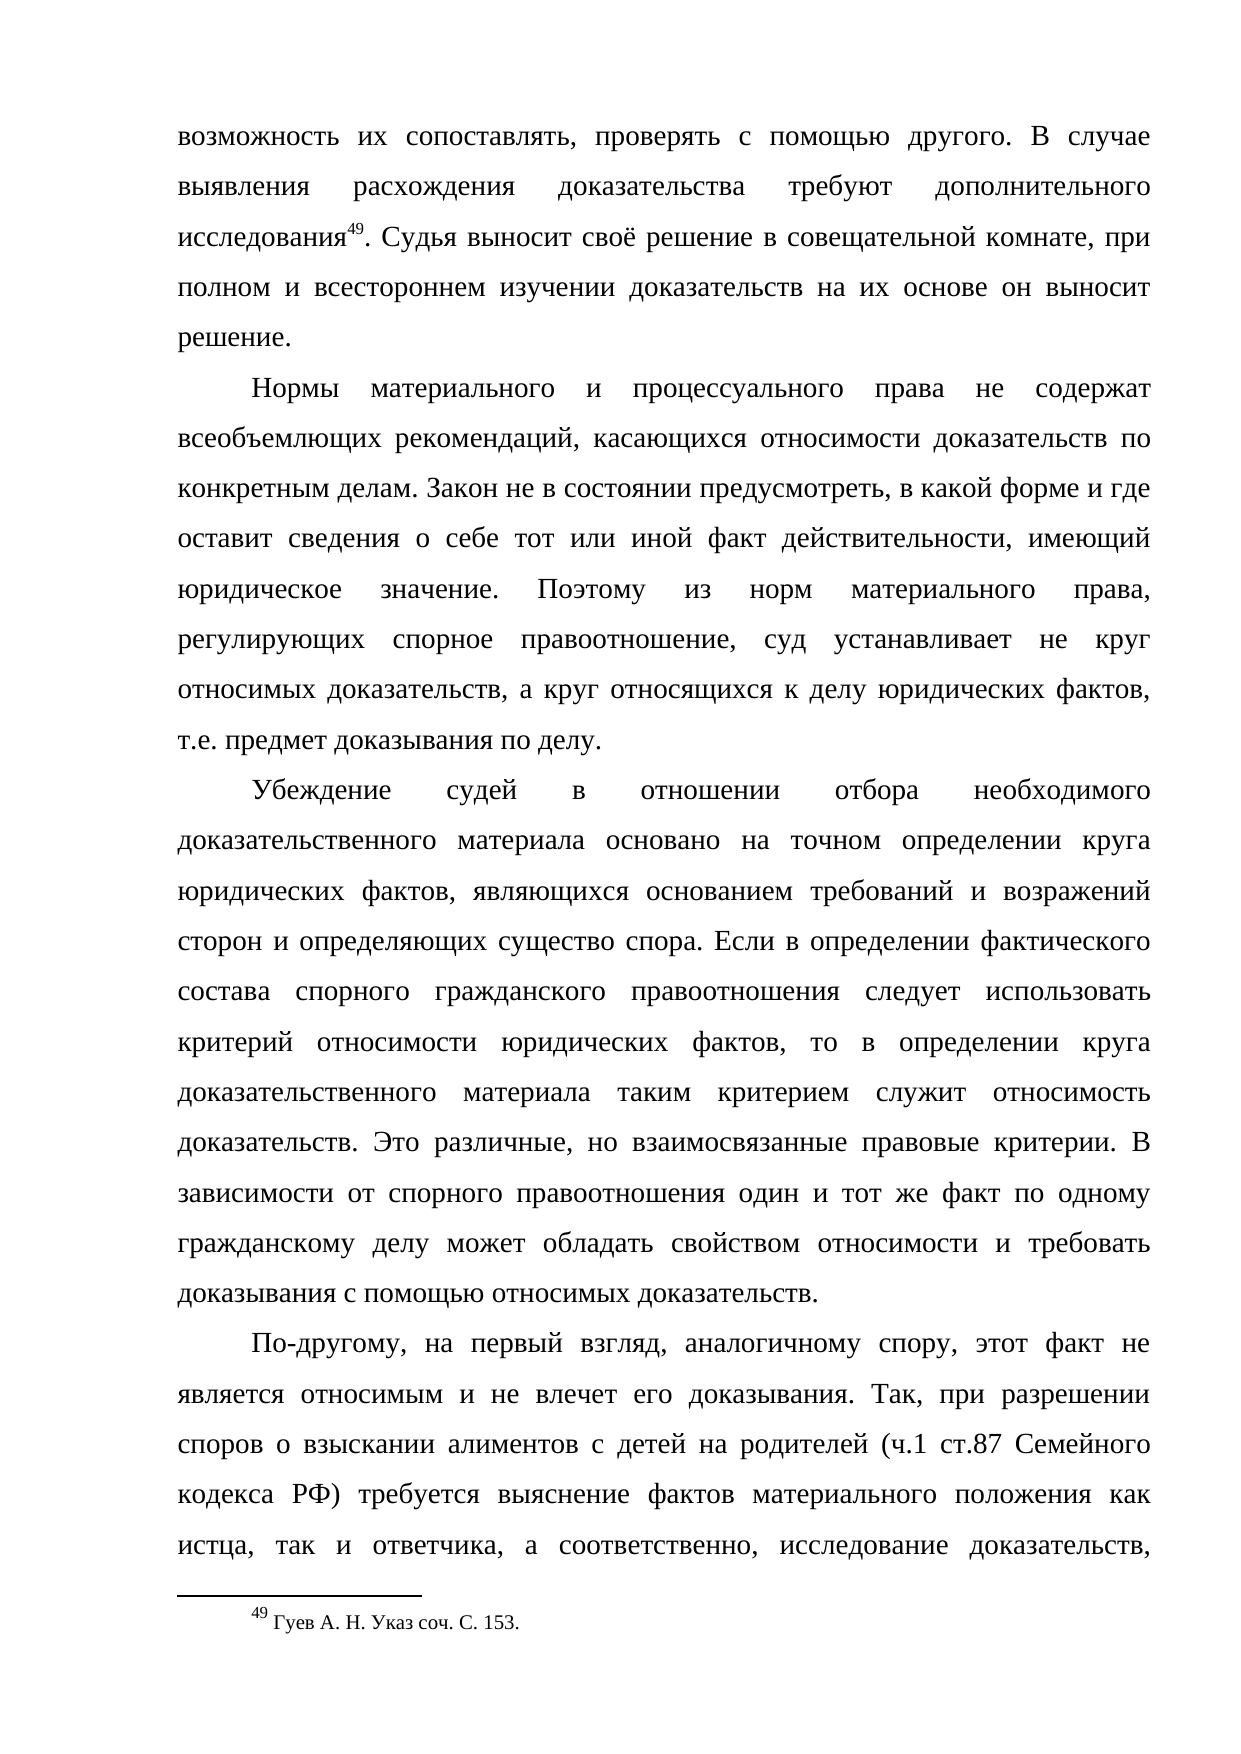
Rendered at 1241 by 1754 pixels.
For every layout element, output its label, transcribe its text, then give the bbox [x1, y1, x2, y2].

text Нормы материального и процессуального права не содержат всеобъемлющих рекомендаций, касающихся относимости доказательств по конкретным делам. Закон не в состоянии предусмотреть, в какой форме и где оставит сведения о себе тот или иной факт действительности, имеющий юридическое значение. Поэтому из норм материального права, регулирующих спорное правоотношение, суд устанавливает не круг относимых доказательств, а круг относящихся к делу юридических фактов, т.е. предмет доказывания по делу. [177, 370, 1152, 755]
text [177, 118, 1152, 353]
text Убеждение судей в отношении отбора необходимого доказательственного материала основано на точном определении круга юридических фактов, являющихся основанием требований и возражений сторон и определяющих существо спора. Если в определении фактического состава спорного гражданского правоотношения следует использовать критерий относимости юридических фактов, то в определении круга доказательственного материала таким критерием служит относимость доказательств. Это различные, но взаимосвязанные правовые критерии. В зависимости от спорного правоотношения один и тот же факт по одному гражданскому делу может обладать свойством относимости и требовать доказывания с помощью относимых доказательств. [177, 772, 1152, 1309]
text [177, 1326, 1152, 1560]
